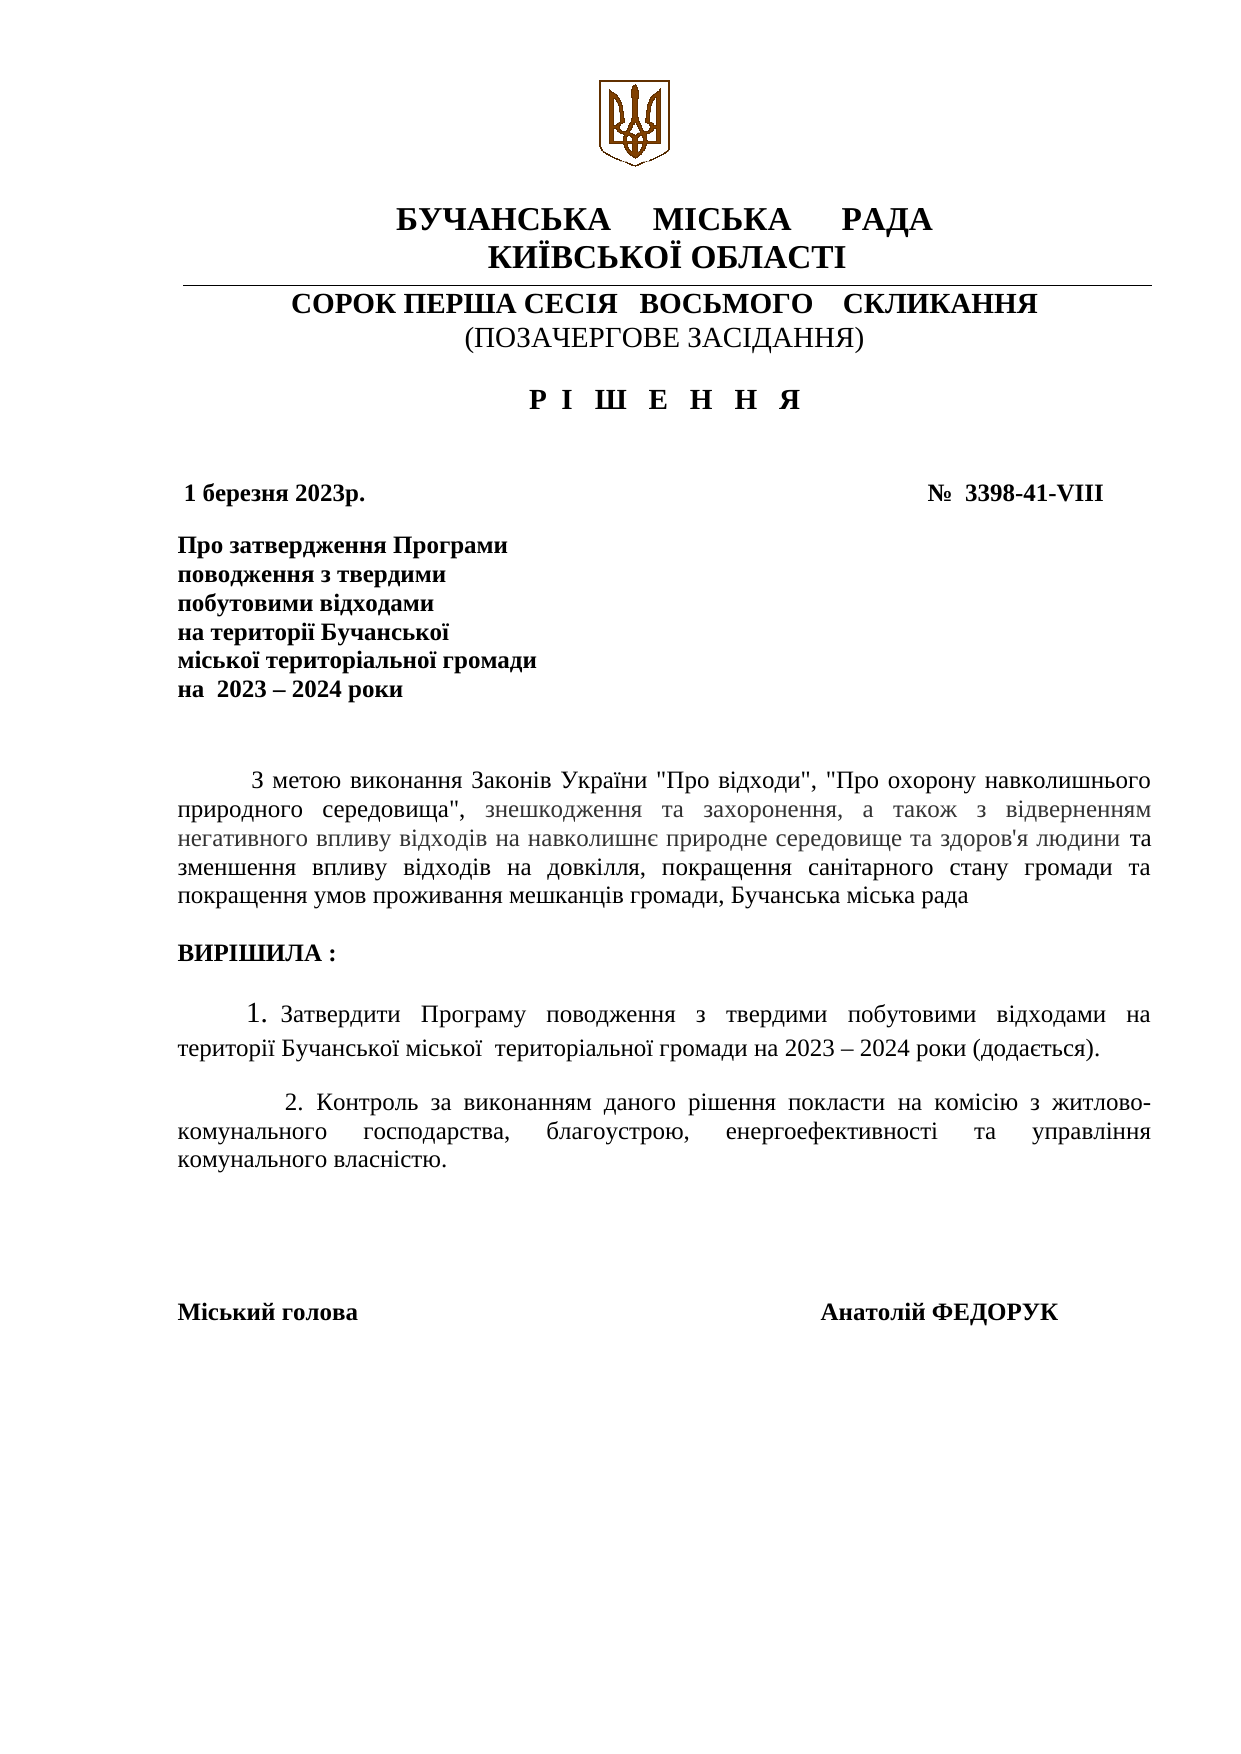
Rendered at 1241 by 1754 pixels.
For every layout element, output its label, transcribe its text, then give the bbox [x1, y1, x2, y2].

text Про затвердження Програми [177, 531, 1152, 559]
subtitle Міський голова Анатолій ФЕДОРУК [177, 1297, 1152, 1383]
text поводження з твердими [177, 559, 1152, 588]
subtitle БУЧАНСЬКА МІСЬКА РАДА [177, 199, 1152, 237]
subtitle З метою виконання Законів України "Про відходи", "Про охорону навколишнього природного середовища", знешкодження та захоронення, а також з відверненням негативного впливу відходів на навколишнє природне середовище та здоров'я людини та зменшення впливу відходів на довкілля, покращення санітарного стану громади та покращення умов проживання мешканців громади, Бучанська міська рада [177, 765, 1152, 823]
subtitle З метою виконання Законів України "Про відходи", "Про охорону навколишнього природного середовища", знешкодження та захоронення, а також з відверненням негативного впливу відходів на навколишнє природне середовище та здоров'я людини та зменшення впливу відходів на довкілля, покращення санітарного стану громади та покращення умов проживання мешканців громади, Бучанська міська рада [177, 823, 1152, 909]
subtitle (ПОЗАЧЕРГОВЕ ЗАСІДАННЯ) [177, 320, 1152, 353]
text СОРОК ПЕРША СЕСІЯ ВОСЬМОГО СКЛИКАННЯ [177, 286, 1152, 320]
text на території Бучанської [177, 617, 1152, 646]
subtitle Р І Ш Е Н Н Я [177, 382, 1152, 416]
picture [592, 74, 678, 171]
text міської територіальної громади [177, 646, 1152, 674]
text 2. Контроль за виконанням даного рішення покласти на комісію з житлово-комунального господарства, благоустрою, енергоефективності та управління комунального власністю. [177, 1087, 1152, 1173]
subtitle ВИРІШИЛА : [177, 938, 1152, 967]
subtitle 1 березня 2023р. № 3398-41-VIІІ [177, 478, 1152, 507]
text побутовими відходами [177, 588, 1152, 617]
list Затвердити Програму поводження з твердими побутовими відходами на території Бучанської міської територіальної громади на 2023 – 2024 роки (додається). [177, 995, 1152, 1062]
subtitle КИЇВСЬКОЇ ОБЛАСТІ [183, 237, 1152, 276]
text на 2023 – 2024 роки [177, 674, 1152, 703]
